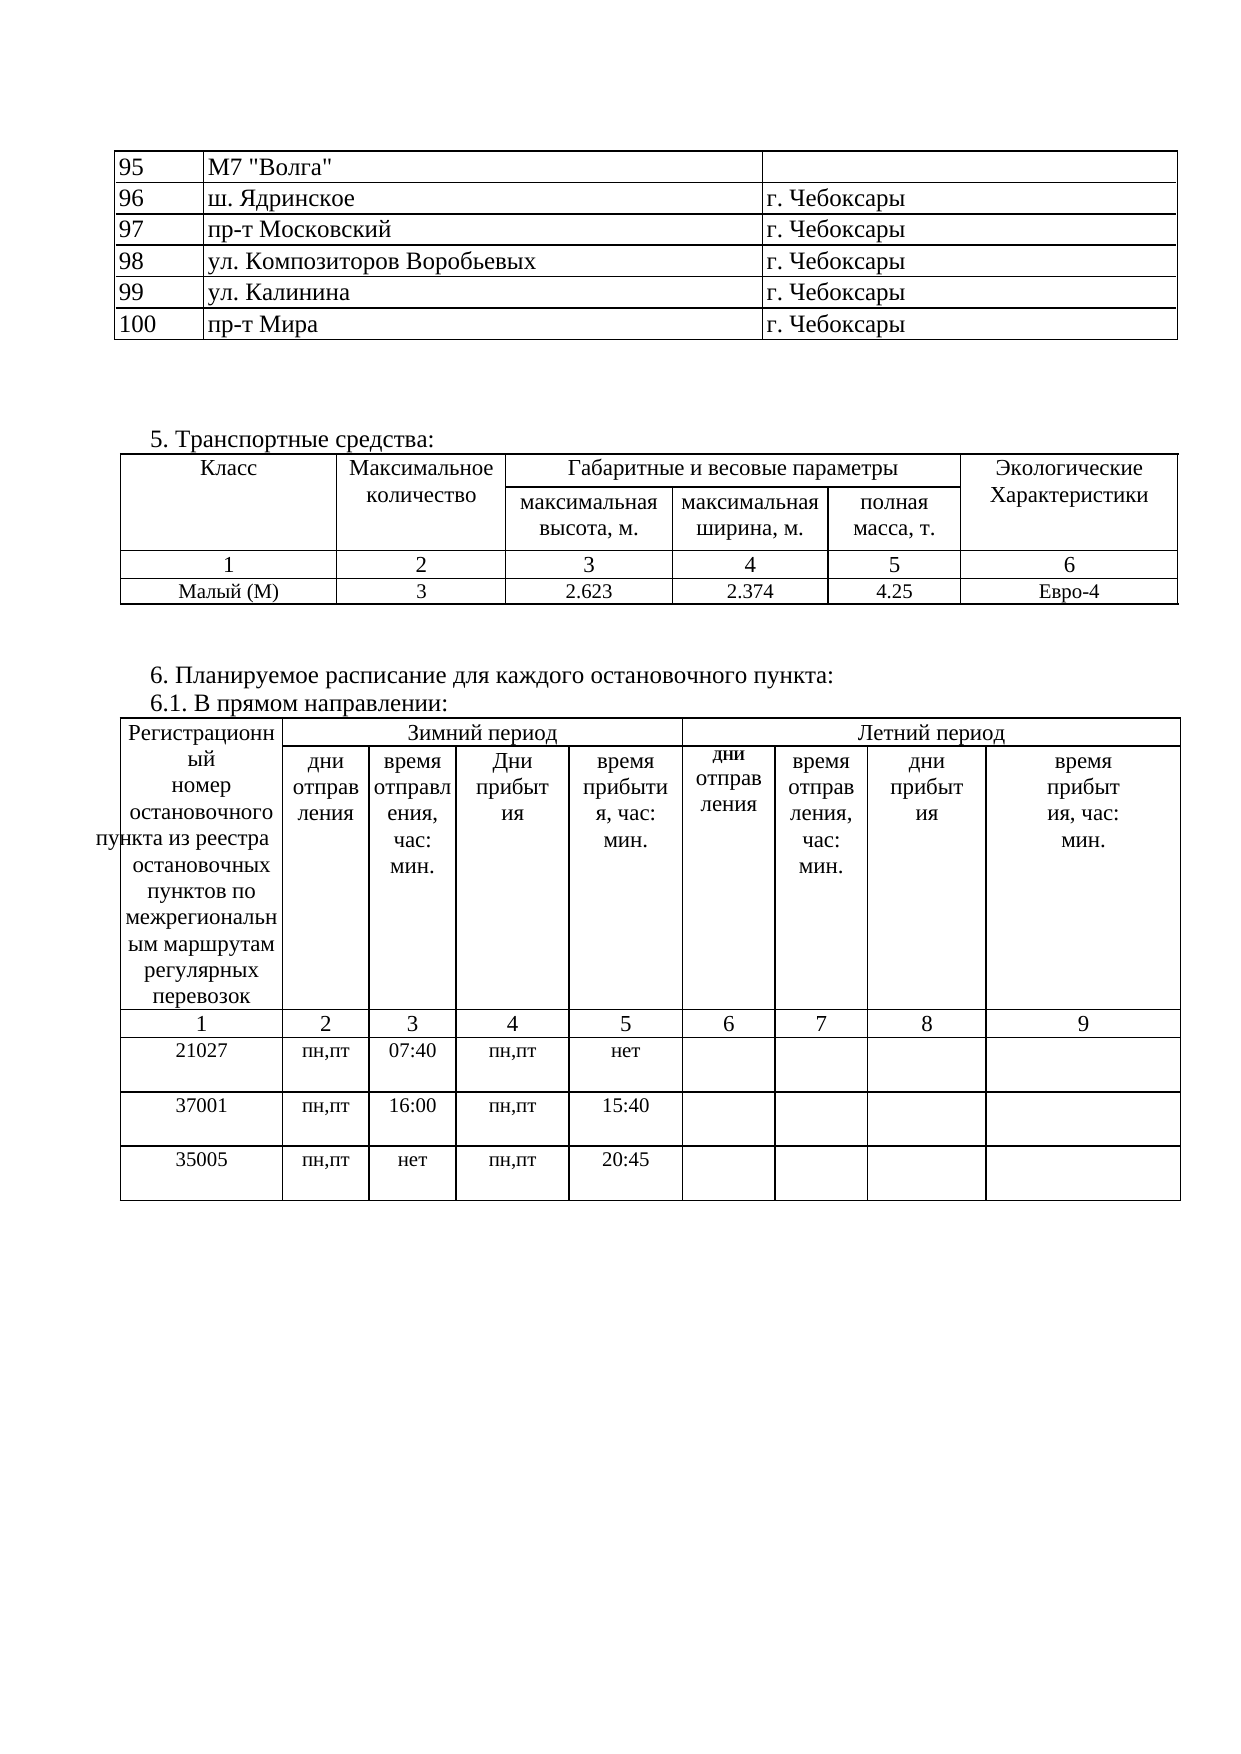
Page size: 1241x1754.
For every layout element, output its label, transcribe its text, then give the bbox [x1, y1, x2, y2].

table_cell 5 [570, 1010, 682, 1037]
table_cell [776, 1147, 867, 1200]
table_cell [683, 1038, 774, 1091]
table_cell 1 [121, 551, 336, 577]
table_cell 96 [115, 183, 203, 213]
table_cell пн,пт [457, 1038, 568, 1091]
table_cell 3 [506, 551, 672, 577]
table_cell [683, 1147, 774, 1200]
table_cell 99 [115, 277, 203, 307]
table_cell 16:00 [370, 1093, 455, 1145]
table_cell пн,пт [457, 1147, 568, 1200]
table_header Максимальное количество [337, 455, 505, 549]
table_cell 2 [283, 1010, 368, 1037]
table_cell [987, 1093, 1180, 1145]
table_cell 2.374 [673, 579, 827, 603]
table_cell 37001 [121, 1093, 282, 1145]
table_cell 20:45 [570, 1147, 682, 1200]
table_cell максимальная ширина, м. [673, 488, 827, 549]
table_cell 97 [115, 214, 203, 244]
table_cell пр-т Московский [204, 215, 762, 244]
table_cell [763, 152, 1177, 181]
table_header Зимний период [283, 719, 682, 745]
table_cell пн,пт [283, 1147, 368, 1200]
table_cell Малый (М) [121, 579, 336, 603]
text 6.1. В прямом направлении: [150, 688, 1090, 717]
table_cell [987, 1147, 1180, 1200]
table_cell 4 [457, 1010, 568, 1037]
table_header Габаритные и весовые параметры [506, 455, 960, 486]
table_cell 3 [370, 1010, 455, 1037]
table_cell 5 [829, 551, 960, 577]
table_cell ДНИ отправ ления [683, 747, 774, 1009]
table_header Регистрационный номер остановочного пункта из реестра остановочных пунктов по межрегиональным маршрутам регулярных перевозок [121, 719, 282, 1009]
table_cell пн,пт [283, 1093, 368, 1145]
table_cell [683, 1093, 774, 1145]
table_cell максимальная высота, м. [506, 488, 672, 549]
table_cell нет [370, 1147, 455, 1200]
table_cell 7 [776, 1010, 867, 1037]
table_cell ш. Ядринское [204, 183, 762, 213]
table_cell 100 [115, 308, 203, 339]
text 5. Транспортные средства: [150, 424, 1090, 453]
table_cell 1 [121, 1010, 282, 1037]
table_cell пн,пт [457, 1093, 568, 1145]
table_header Летний период [683, 719, 1180, 745]
table_cell 3 [337, 579, 505, 603]
table_cell 98 [115, 245, 203, 276]
table_cell г. Чебоксары [763, 213, 1177, 244]
table_cell 21027 [121, 1038, 282, 1091]
table_header Класс [121, 455, 336, 549]
table_cell пр-т Мира [204, 309, 762, 339]
table_cell [868, 1093, 985, 1145]
table_cell г. Чебоксары [763, 244, 1177, 276]
table_cell [868, 1038, 985, 1091]
table_cell 6 [683, 1010, 774, 1037]
table_cell г. Чебоксары [763, 276, 1177, 307]
table_cell дни прибыт ия [868, 747, 985, 1009]
table_cell [868, 1147, 985, 1200]
text 6. Планируемое расписание для каждого остановочного пункта: [150, 660, 1090, 688]
table_cell ул. Калинина [204, 277, 762, 307]
table_cell г. Чебоксары [763, 307, 1177, 339]
table_cell время прибыт ия, час: мин. [987, 747, 1180, 1009]
table_cell [776, 1038, 867, 1091]
table_cell 2 [337, 551, 505, 577]
table_cell 07:40 [370, 1038, 455, 1091]
table_cell время отправл ения, час: мин. [370, 747, 455, 1009]
table_cell г. Чебоксары [763, 181, 1177, 213]
table_cell время прибыти я, час: мин. [570, 747, 682, 1009]
table_cell время отправ ления, час: мин. [776, 747, 867, 1009]
table_cell полная масса, т. [829, 488, 960, 549]
table_cell 4.25 [829, 579, 960, 603]
table_cell ул. Композиторов Воробьевых [204, 246, 762, 276]
table_cell нет [570, 1038, 682, 1091]
table_cell 35005 [121, 1147, 282, 1200]
table_cell 2.623 [506, 579, 672, 603]
table_cell Евро-4 [961, 579, 1177, 603]
table_cell 95 [115, 152, 203, 181]
table_header Экологические Характеристики [961, 455, 1177, 549]
table_cell М7 "Волга" [204, 152, 762, 181]
table_cell [987, 1038, 1180, 1091]
table_cell [776, 1093, 867, 1145]
table_cell 8 [868, 1010, 985, 1037]
table_cell пн,пт [283, 1038, 368, 1091]
table_cell 9 [987, 1010, 1180, 1037]
table_cell 4 [673, 551, 827, 577]
table_cell Дни прибыт ия [457, 747, 568, 1009]
table_cell дни отправ ления [283, 747, 368, 1009]
table_cell 6 [961, 551, 1177, 577]
table_cell 15:40 [570, 1093, 682, 1145]
